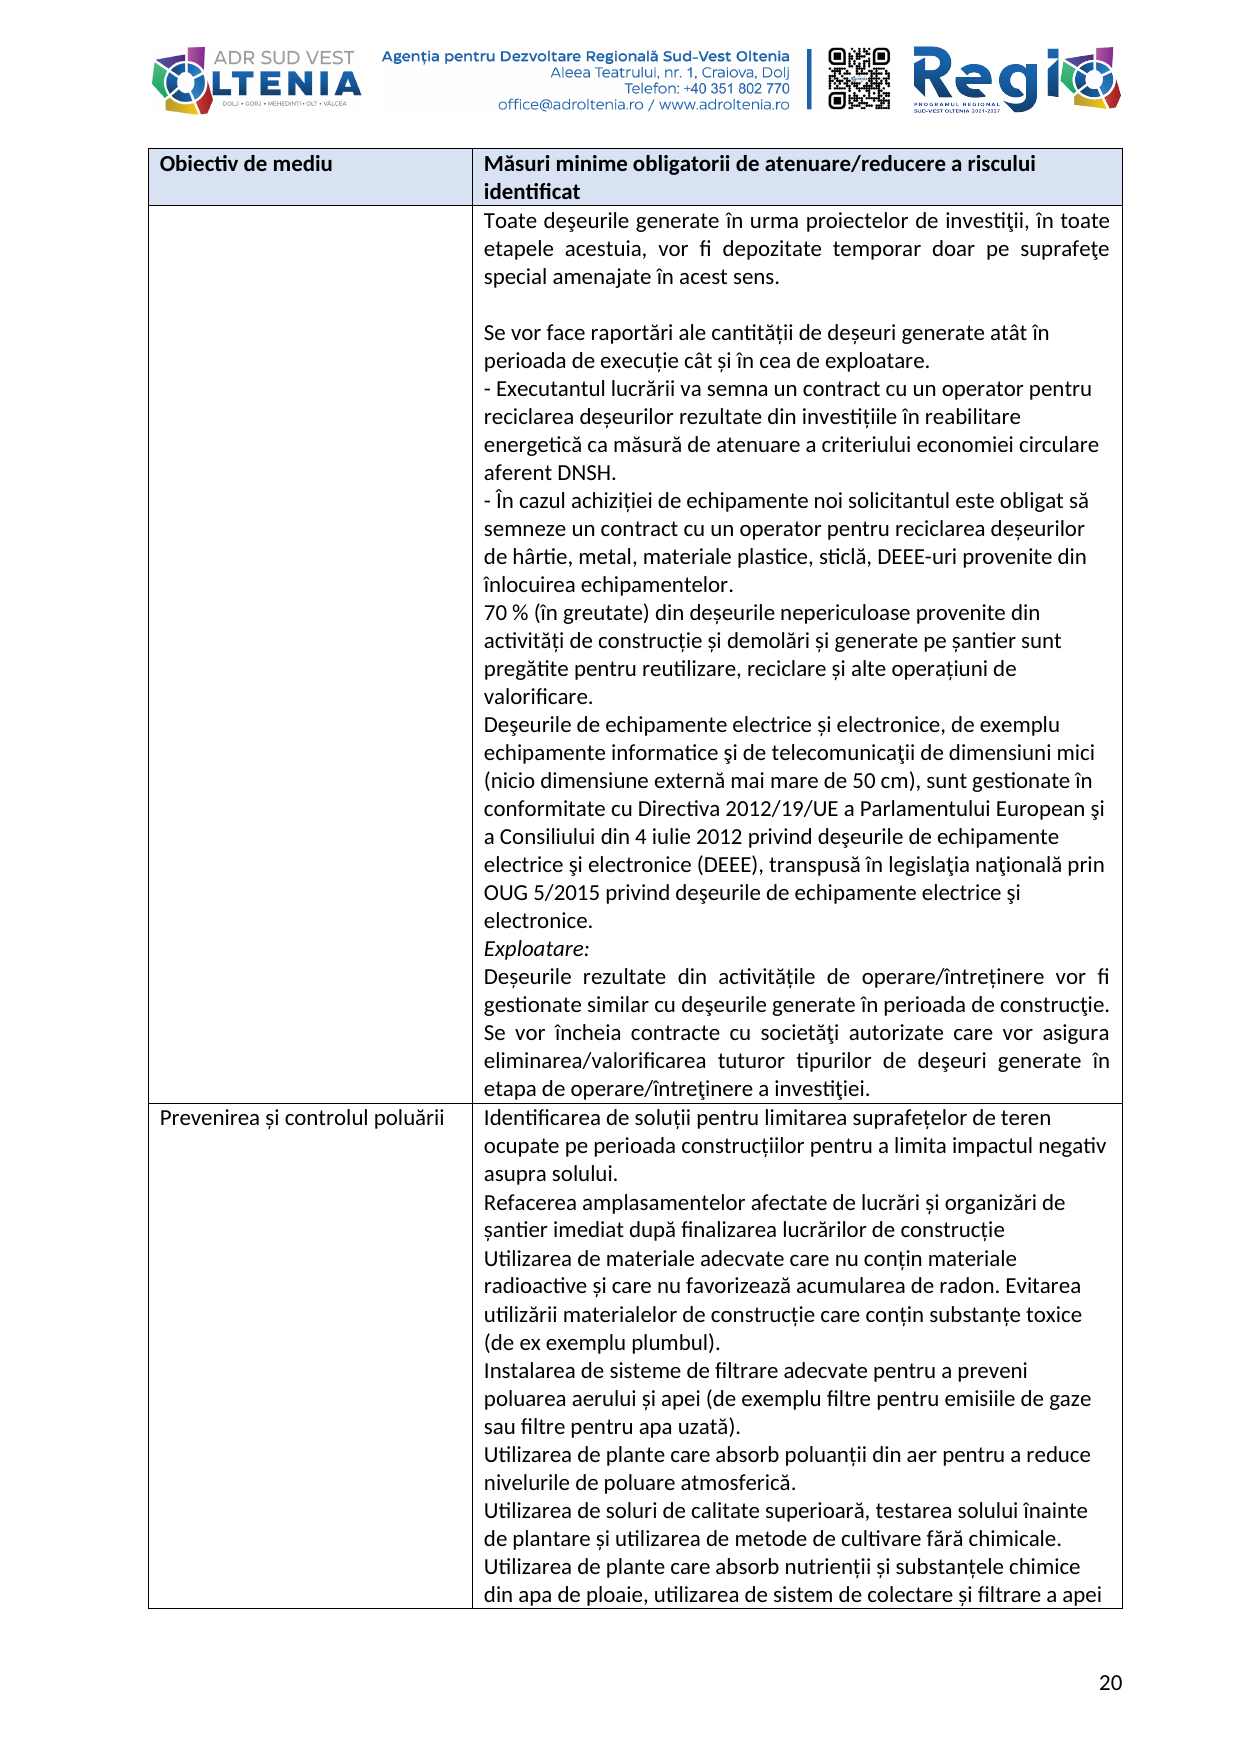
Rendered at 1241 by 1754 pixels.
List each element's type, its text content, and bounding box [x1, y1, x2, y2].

table_header Măsuri minime obligatorii de atenuare/reducere a riscului identificat [473, 149, 1122, 205]
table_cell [149, 206, 472, 1102]
picture [152, 45, 363, 116]
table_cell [473, 206, 1122, 1102]
picture [911, 45, 1122, 116]
table_cell Prevenirea și controlul poluării [149, 1104, 472, 1608]
table_header Obiectiv de mediu [149, 149, 472, 205]
picture [379, 45, 895, 116]
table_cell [473, 1104, 1122, 1608]
